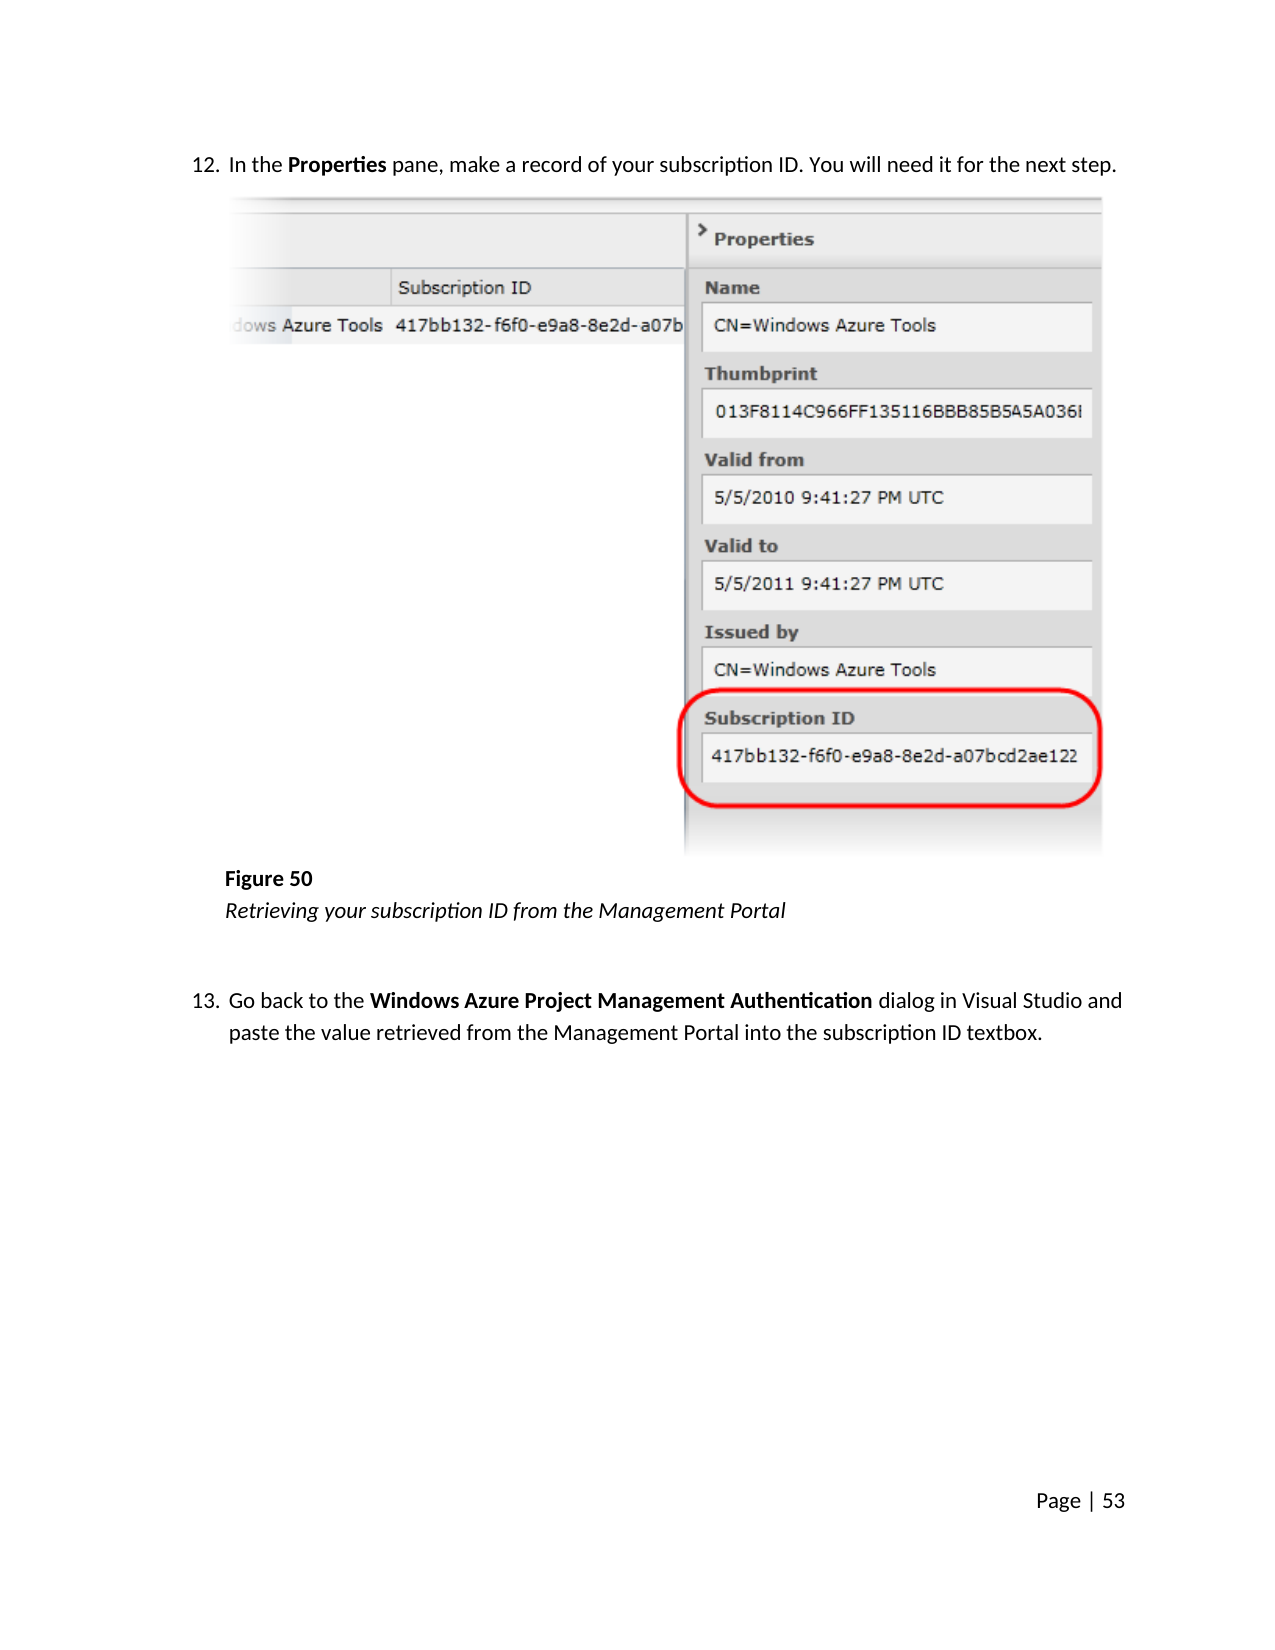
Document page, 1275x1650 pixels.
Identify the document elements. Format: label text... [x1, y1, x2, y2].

list In the Properties pane, make a record of your subscription ID. You will need it for the next step. [191, 150, 1125, 178]
list Go back to the Windows Azure Project Management Authentication dialog in Visual Studio and paste the value retrieved from the Management Portal into the subscription ID textbox. [191, 986, 1125, 1046]
picture [225, 194, 1108, 861]
text Retrieving your subscription ID from the Management Portal [225, 897, 1125, 925]
